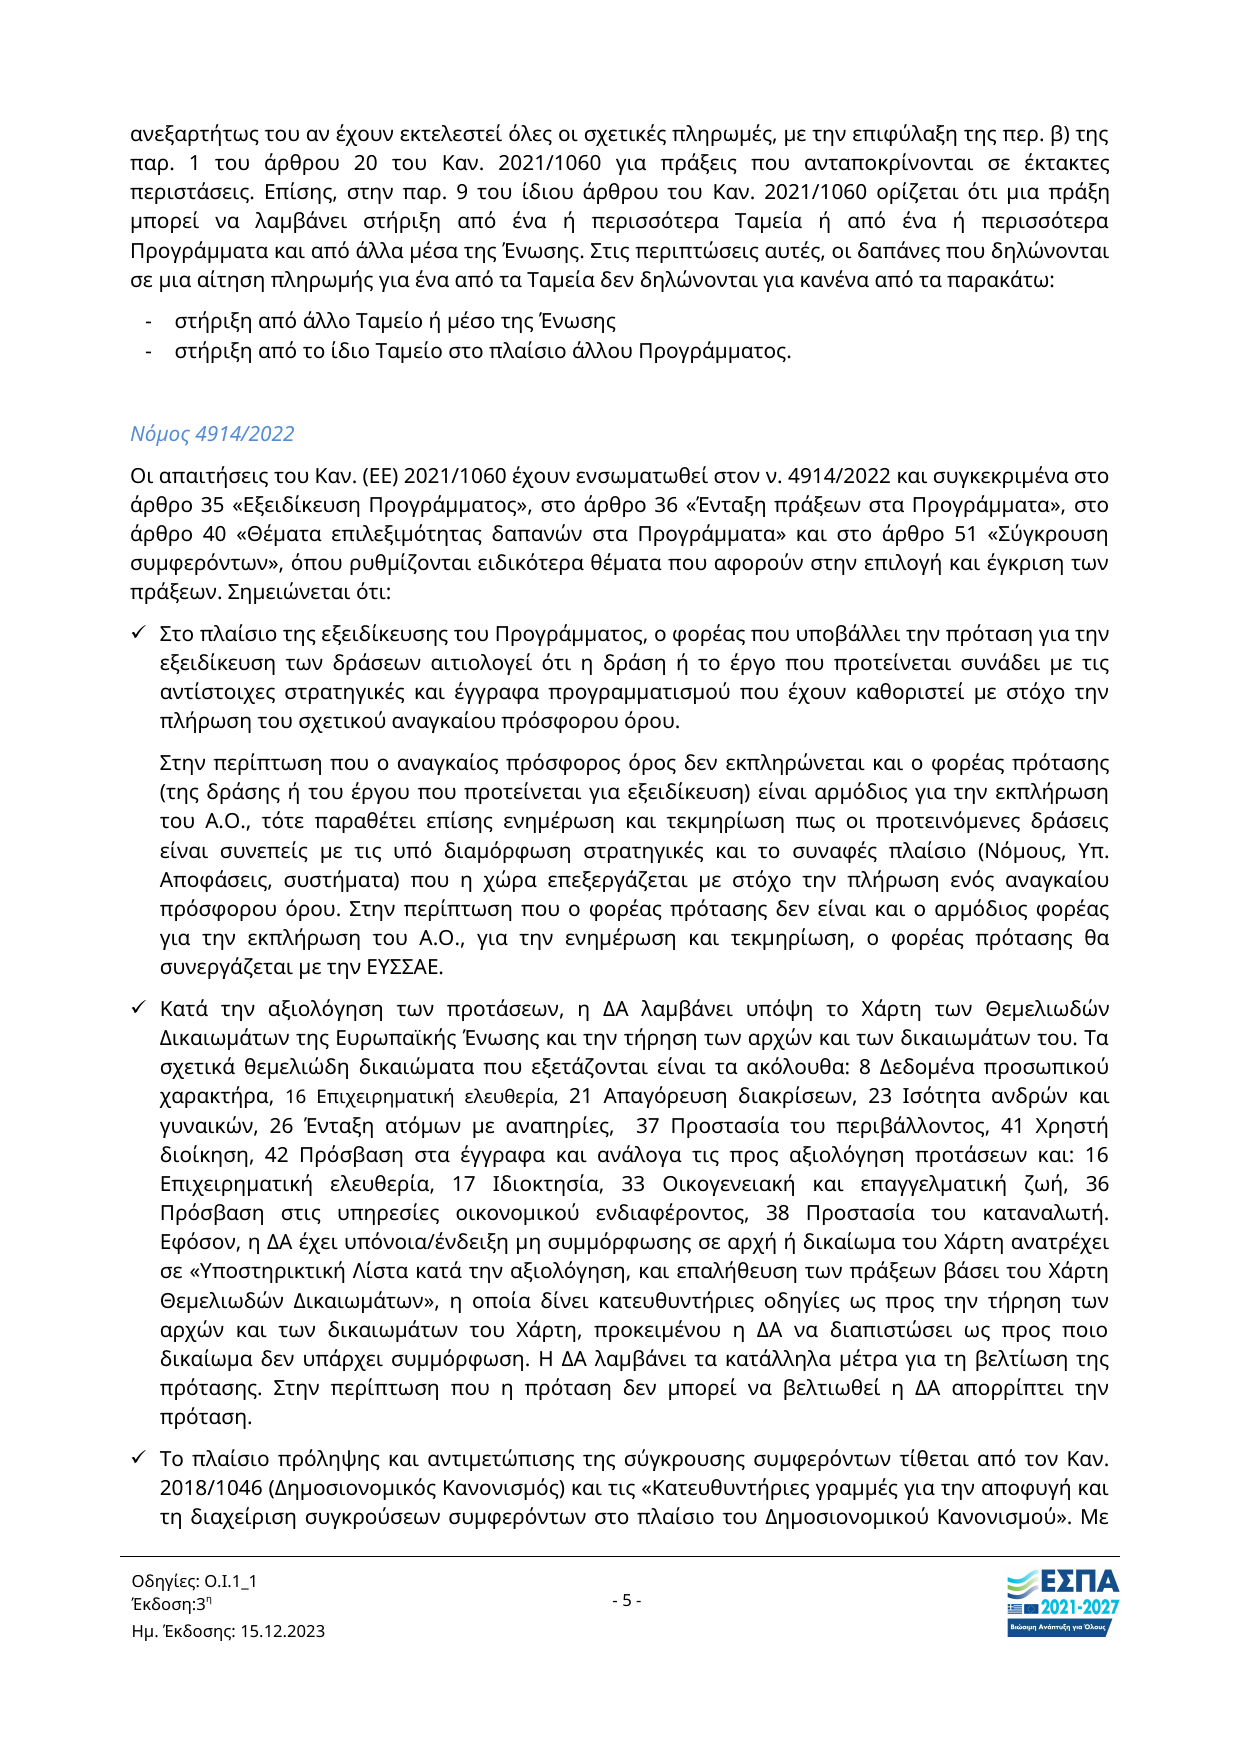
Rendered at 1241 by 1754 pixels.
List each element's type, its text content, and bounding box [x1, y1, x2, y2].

list στήριξη από άλλο Ταμείο ή μέσο της Ένωσης [145, 306, 1110, 335]
text Στην περίπτωση που ο αναγκαίος πρόσφορος όρος δεν εκπληρώνεται και ο φορέας πρότασης (της δράσης ή του έργου που προτείνεται για εξειδίκευση) είναι αρμόδιος για την εκπλήρωση του Α.Ο., τότε παραθέτει επίσης ενημέρωση και τεκμηρίωση πως οι προτεινόμενες δράσεις είναι συνεπείς με τις υπό διαμόρφωση στρατηγικές και το συναφές πλαίσιο (Νόμους, Υπ. Αποφάσεις, συστήματα) που η χώρα επεξεργάζεται με στόχο την πλήρωση ενός αναγκαίου πρόσφορου όρου. Στην περίπτωση που ο φορέας πρότασης δεν είναι και ο αρμόδιος φορέας για την εκπλήρωση του Α.Ο., για την ενημέρωση και τεκμηρίωση, ο φορέας πρότασης θα συνεργάζεται με την ΕΥΣΣΑΕ. [159, 747, 1110, 981]
text Νόμος 4914/2022 [130, 418, 1110, 447]
list Κατά την αξιολόγηση των προτάσεων, η ΔΑ λαμβάνει υπόψη το Χάρτη των Θεμελιωδών Δικαιωμάτων της Ευρωπαϊκής Ένωσης και την τήρηση των αρχών και των δικαιωμάτων του. Τα σχετικά θεμελιώδη δικαιώματα που εξετάζονται είναι τα ακόλουθα: 8 Δεδομένα προσωπικού χαρακτήρα, 16 Επιχειρηματική ελευθερία, 21 Απαγόρευση διακρίσεων, 23 Ισότητα ανδρών και γυναικών, 26 Ένταξη ατόμων με αναπηρίες, 37 Προστασία του περιβάλλοντος, 41 Χρηστή διοίκηση, 42 Πρόσβαση στα έγγραφα και ανάλογα τις προς αξιολόγηση προτάσεων και: 16 Επιχειρηματική ελευθερία, 17 Ιδιοκτησία, 33 Οικογενειακή και επαγγελματική ζωή, 36 Πρόσβαση στις υπηρεσίες οικονομικού ενδιαφέροντος, 38 Προστασία του καταναλωτή. Εφόσον, η ΔΑ έχει υπόνοια/ένδειξη μη συμμόρφωσης σε αρχή ή δικαίωμα του Χάρτη ανατρέχει σε «Υποστηρικτική Λίστα κατά την αξιολόγηση, και επαλήθευση των πράξεων βάσει του Χάρτη Θεμελιωδών Δικαιωμάτων», η οποία δίνει κατευθυντήριες οδηγίες ως προς την τήρηση των αρχών και των δικαιωμάτων του Χάρτη, προκειμένου η ΔΑ να διαπιστώσει ως προς ποιο δικαίωμα δεν υπάρχει συμμόρφωση. Η ΔΑ λαμβάνει τα κατάλληλα μέτρα για τη βελτίωση της πρότασης. Στην περίπτωση που η πρόταση δεν μπορεί να βελτιωθεί η ΔΑ απορρίπτει την πρόταση. [130, 993, 1110, 1431]
text Οι απαιτήσεις του Καν. (ΕΕ) 2021/1060 έχουν ενσωματωθεί στον ν. 4914/2022 και συγκεκριμένα στο άρθρο 35 «Εξειδίκευση Προγράμματος», στο άρθρο 36 «Ένταξη πράξεων στα Προγράμματα», στο άρθρο 40 «Θέματα επιλεξιμότητας δαπανών στα Προγράμματα» και στο άρθρο 51 «Σύγκρουση συμφερόντων», όπου ρυθμίζονται ειδικότερα θέματα που αφορούν στην επιλογή και έγκριση των πράξεων. Σημειώνεται ότι: [130, 460, 1110, 606]
picture [1002, 1565, 1121, 1641]
list στήριξη από το ίδιο Ταμείο στο πλαίσιο άλλου Προγράμματος. [145, 335, 1110, 364]
list Στο πλαίσιο της εξειδίκευσης του Προγράμματος, ο φορέας που υποβάλλει την πρόταση για την εξειδίκευση των δράσεων αιτιολογεί ότι η δράση ή το έργο που προτείνεται συνάδει με τις αντίστοιχες στρατηγικές και έγγραφα προγραμματισμού που έχουν καθοριστεί με στόχο την πλήρωση του σχετικού αναγκαίου πρόσφορου όρου. [130, 618, 1110, 735]
